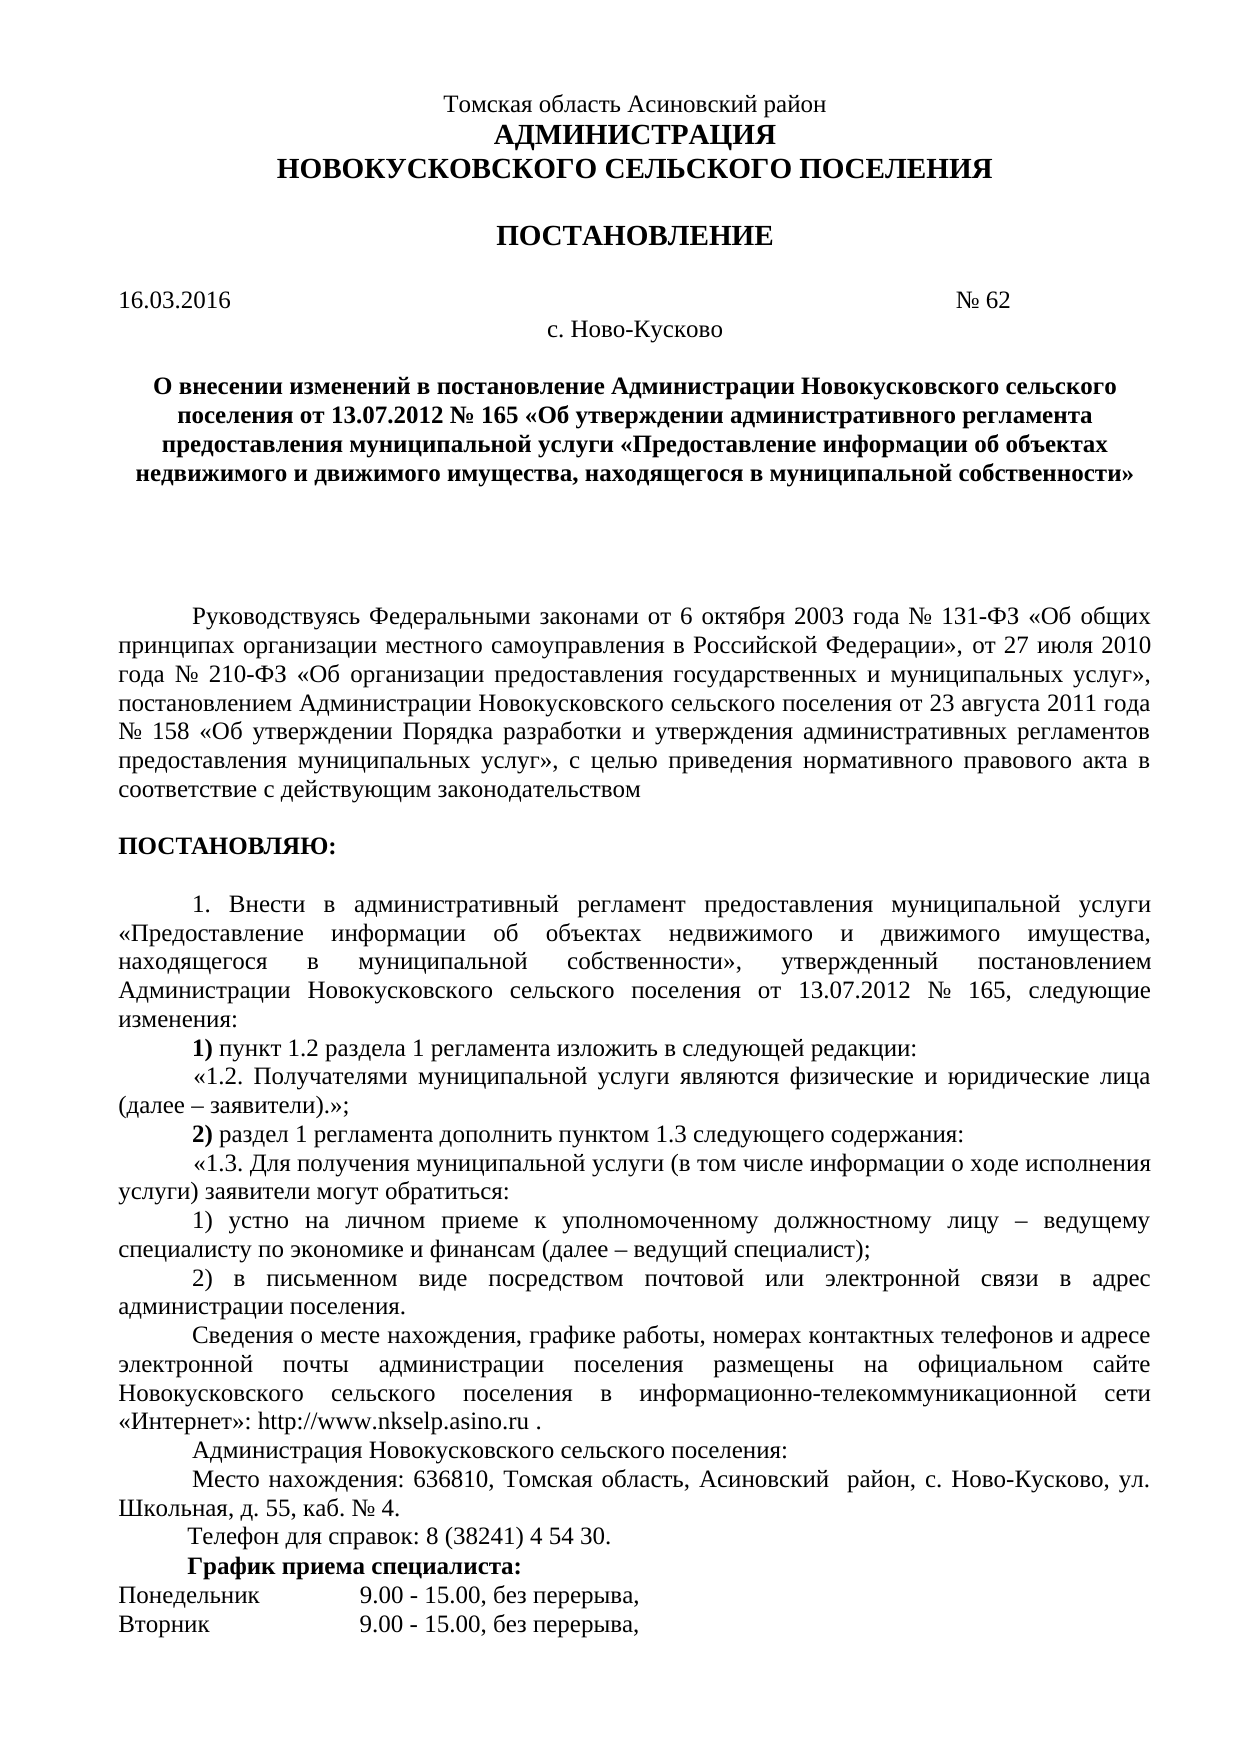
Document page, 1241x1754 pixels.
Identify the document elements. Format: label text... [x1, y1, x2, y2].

text 1) устно на личном приеме к уполномоченному должностному лицу – ведущему специалисту по экономике и финансам (далее – ведущий специалист); [118, 1205, 1152, 1263]
text Сведения о месте нахождения, графике работы, номерах контактных телефонов и адресе электронной почты администрации поселения размещены на официальном сайте Новокусковского сельского поселения в информационно-телекоммуникационной сети «Интернет»: http://www.nkselp.asino.ru . [118, 1320, 1152, 1435]
text 2) раздел 1 регламента дополнить пунктом 1.3 следующего содержания: [118, 1119, 1152, 1148]
text «1.2. Получателями муниципальной услуги являются физические и юридические лица (далее – заявители).»; [118, 1061, 1152, 1119]
text 2) в письменном виде посредством почтовой или электронной связи в адрес администрации поселения. [118, 1263, 1152, 1320]
text Понедельник 9.00 - 15.00, без перерыва, [118, 1580, 1152, 1609]
text ПОСТАНОВЛЕНИЕ [118, 218, 1152, 252]
text 1. Внести в административный регламент предоставления муниципальной услуги «Предоставление информации об объектах недвижимого и движимого имущества, находящегося в муниципальной собственности», утвержденный постановлением Администрации Новокусковского сельского поселения от 13.07.2012 № 165, следующие изменения: [118, 889, 1152, 1033]
text Вторник 9.00 - 15.00, без перерыва, [118, 1609, 1152, 1637]
text Руководствуясь Федеральными законами от 6 октября 2003 года № 131-ФЗ «Об общих принципах организации местного самоуправления в Российской Федерации», от 27 июля 2010 года № 210-ФЗ «Об организации предоставления государственных и муниципальных услуг», постановлением Администрации Новокусковского сельского поселения от 23 августа 2011 года № 158 «Об утверждении Порядка разработки и утверждения административных регламентов предоставления муниципальных услуг», с целью приведения нормативного правового акта в соответствие с действующим законодательством [118, 601, 1152, 803]
text График приема специалиста: [187, 1551, 1141, 1580]
text Томская область Асиновский район [118, 89, 1152, 117]
text 16.03.2016 № 62 [118, 285, 1152, 314]
text О внесении изменений в постановление Администрации Новокусковского сельского поселения от 13.07.2012 № 165 «Об утверждении административного регламента предоставления муниципальной услуги «Предоставление информации об объектах недвижимого и движимого имущества, находящегося в муниципальной собственности» [118, 371, 1152, 486]
text НОВОКУСКОВСКОГО СЕЛЬСКОГО ПОСЕЛЕНИЯ [118, 151, 1152, 184]
text Место нахождения: 636810, Томская область, Асиновский район, с. Ново-Кусково, ул. Школьная, д. 55, каб. № 4. [118, 1464, 1152, 1521]
text 1) пункт 1.2 раздела 1 регламента изложить в следующей редакции: [118, 1033, 1152, 1061]
text ПОСТАНОВЛЯЮ: [118, 831, 1152, 860]
text АДМИНИСТРАЦИЯ [118, 117, 1152, 151]
text «1.3. Для получения муниципальной услуги (в том числе информации о ходе исполнения услуги) заявители могут обратиться: [118, 1148, 1152, 1205]
text Администрация Новокусковского сельского поселения: [118, 1435, 1152, 1464]
text с. Ново-Кусково [118, 314, 1152, 343]
text Телефон для справок: 8 (38241) 4 54 30. [118, 1521, 1141, 1550]
